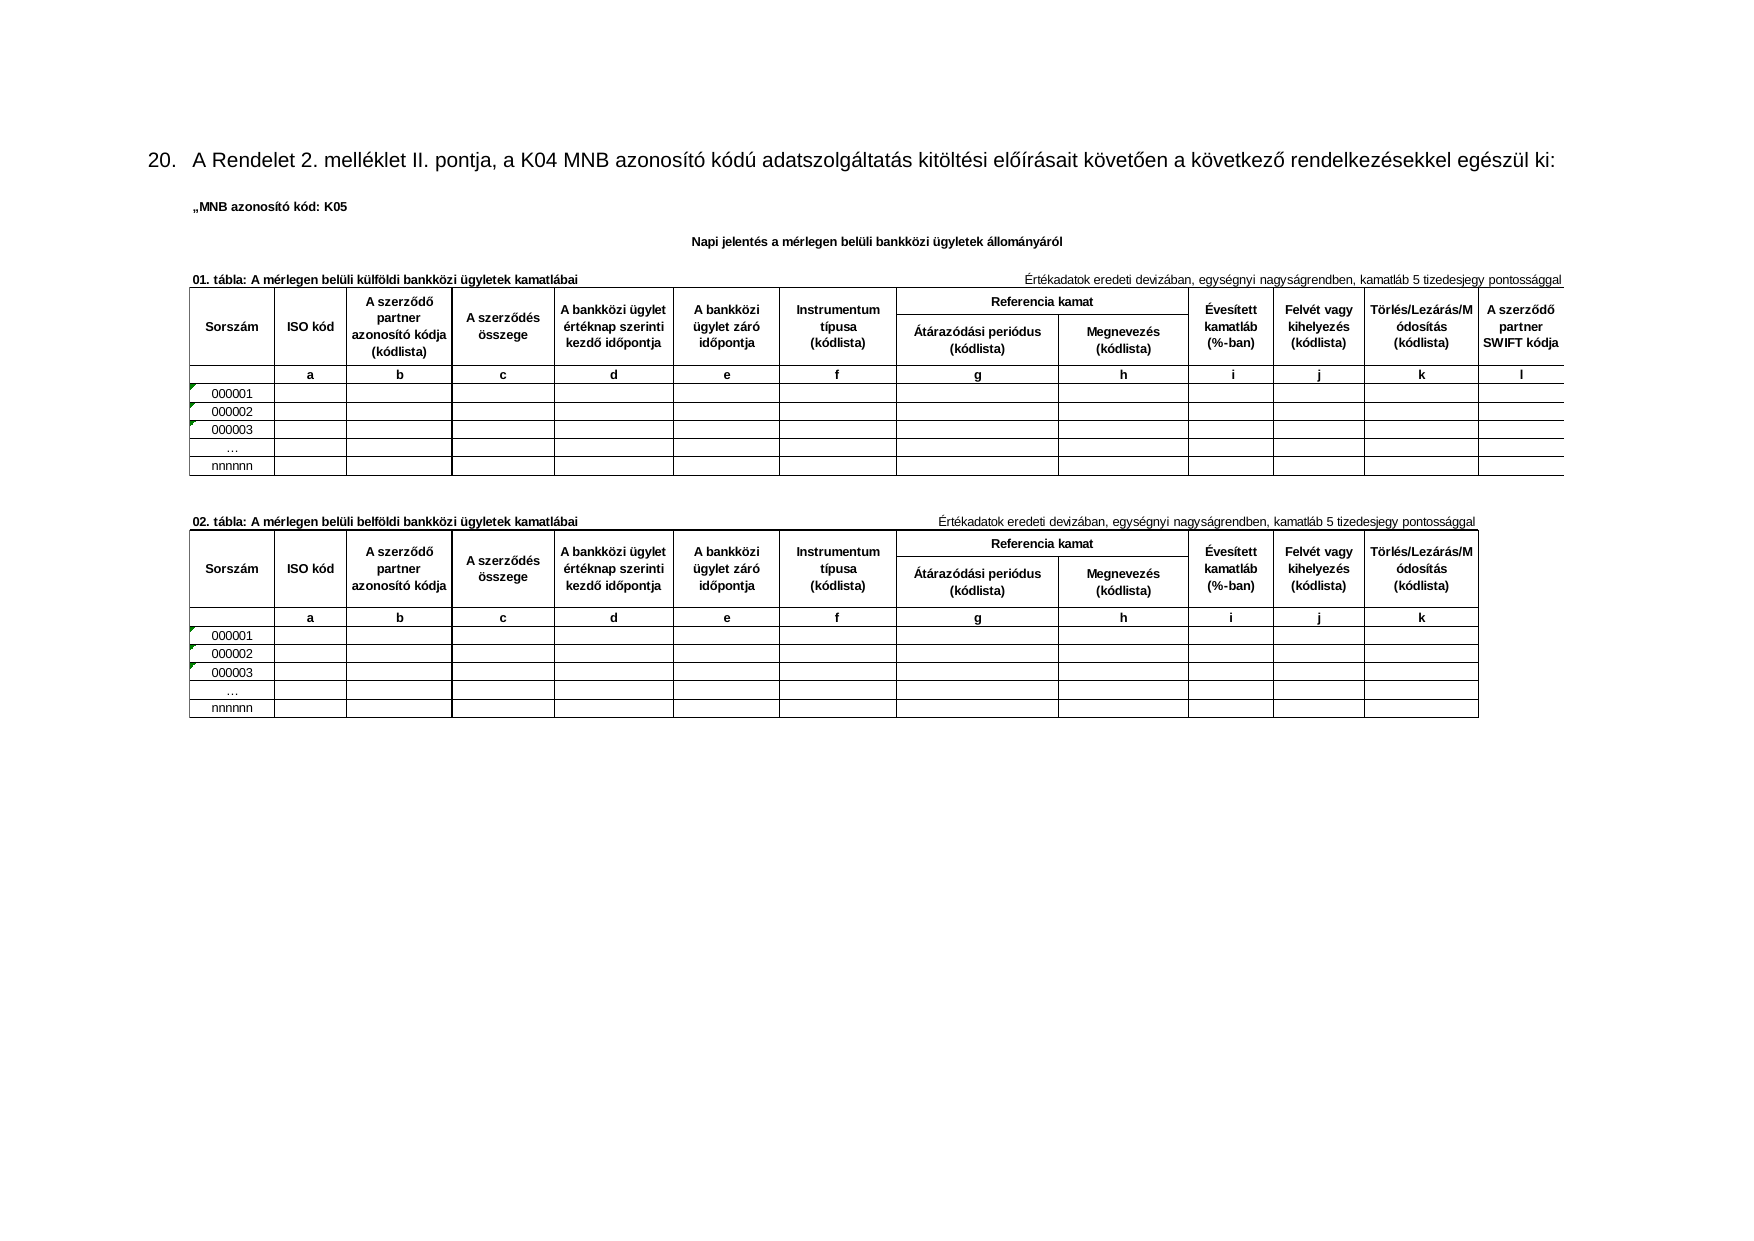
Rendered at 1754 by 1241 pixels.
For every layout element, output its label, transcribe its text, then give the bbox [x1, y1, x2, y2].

text 20. A Rendelet 2. melléklet II. pontja, a K04 MNB azonosító kódú adatszolgáltatás kitöltési előírásait követően a következő rendelkezésekkel egészül ki: [148, 148, 1606, 172]
